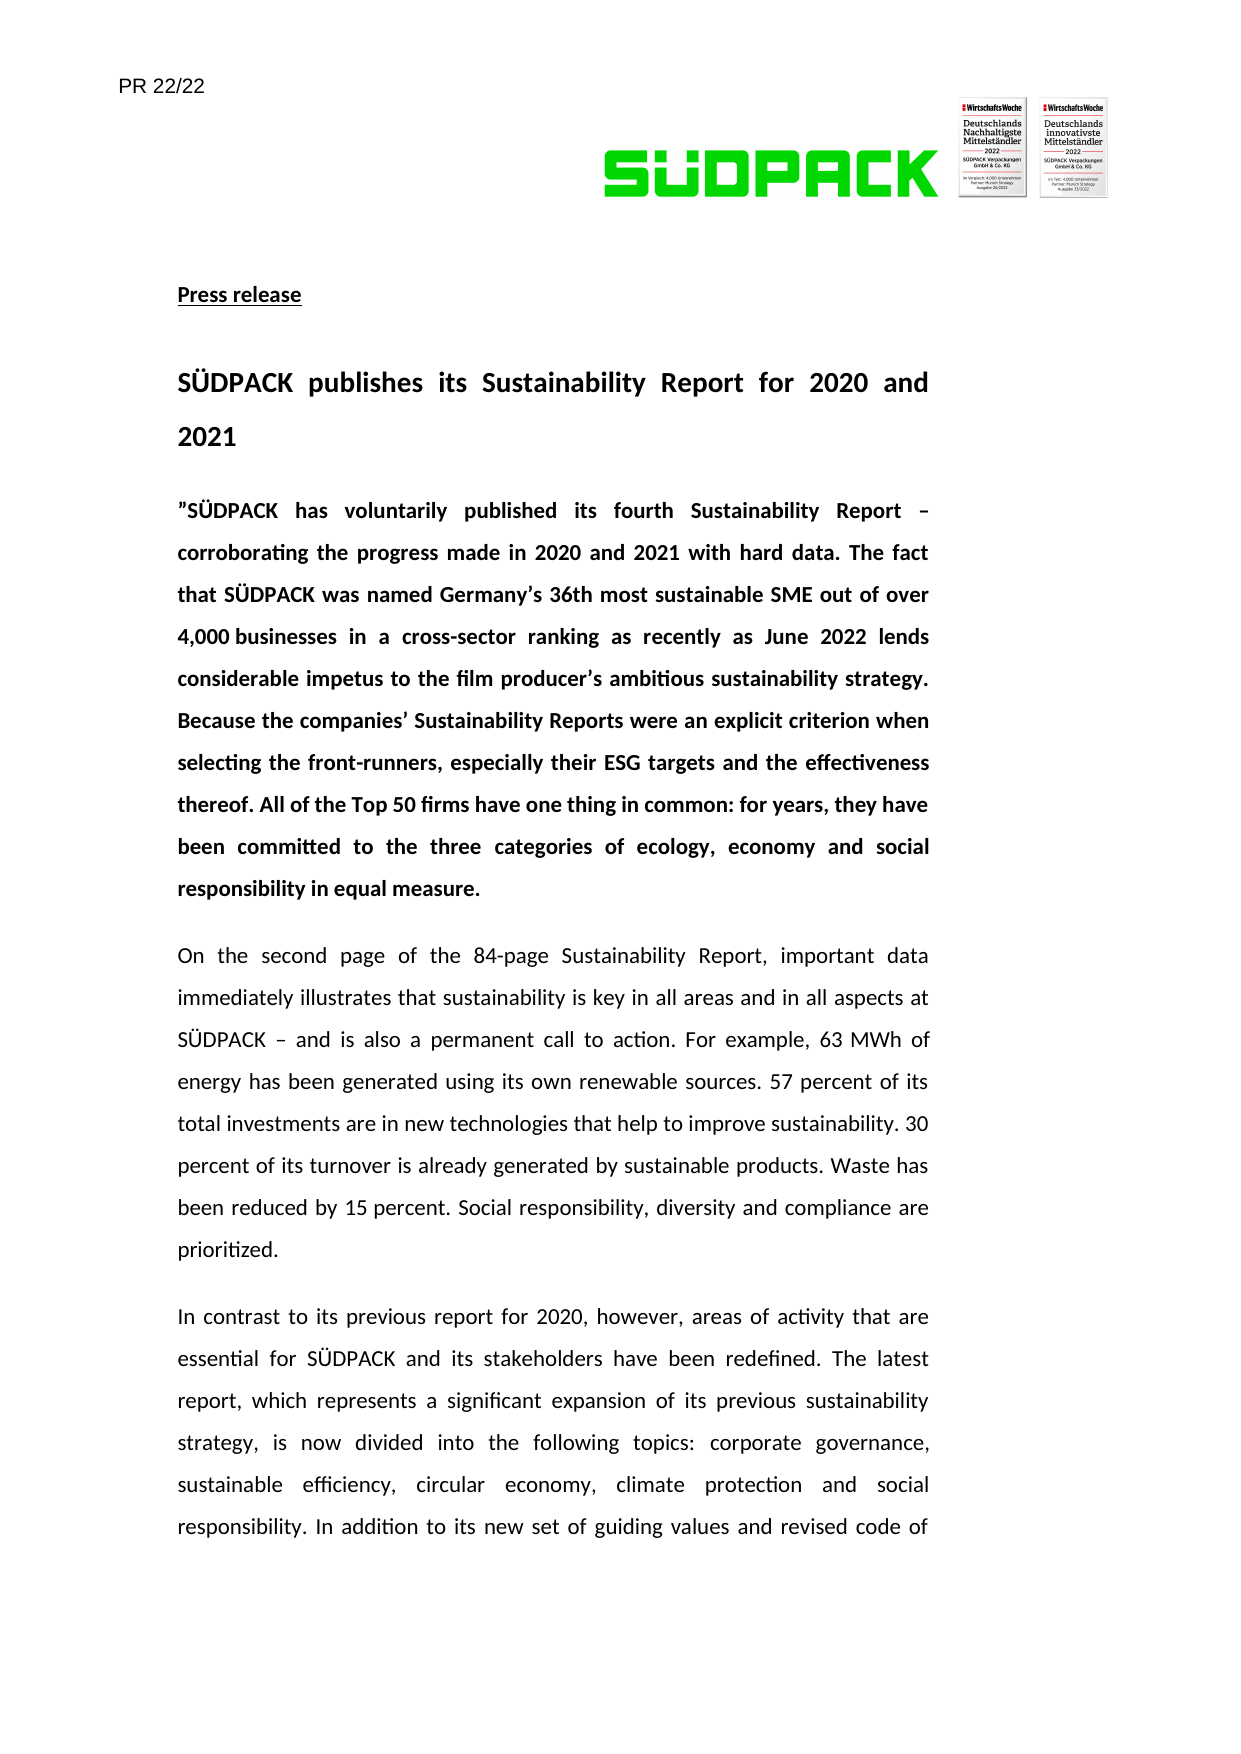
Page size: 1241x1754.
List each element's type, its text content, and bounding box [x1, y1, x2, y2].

text ”SÜDPACK has voluntarily published its fourth Sustainability Report – corroborating the progress made in 2020 and 2021 with hard data. The fact that SÜDPACK was named Germany’s 36th most sustainable SME out of over 4,000 businesses in a cross-sector ranking as recently as June 2022 lends considerable impetus to the film producer’s ambitious sustainability strategy. Because the companies’ Sustainability Reports were an explicit criterion when selecting the front-runners, especially their ESG targets and the effectiveness thereof. All of the Top 50 firms have one thing in common: for years, they have been committed to the three categories of ecology, economy and social responsibility in equal measure. [177, 496, 930, 902]
picture [958, 97, 1028, 198]
text On the second page of the 84-page Sustainability Report, important data immediately illustrates that sustainability is key in all areas and in all aspects at SÜDPACK – and is also a permanent call to action. For example, 63 MWh of energy has been generated using its own renewable sources. 57 percent of its total investments are in new technologies that help to improve sustainability. 30 percent of its turnover is already generated by sustainable products. Waste has been reduced by 15 percent. Social responsibility, diversity and compliance are prioritized. [177, 941, 930, 1263]
picture [1039, 97, 1108, 198]
text Press release [177, 281, 930, 309]
picture [602, 149, 941, 198]
text SÜDPACK publishes its Sustainability Report for 2020 and 2021 [177, 364, 930, 454]
